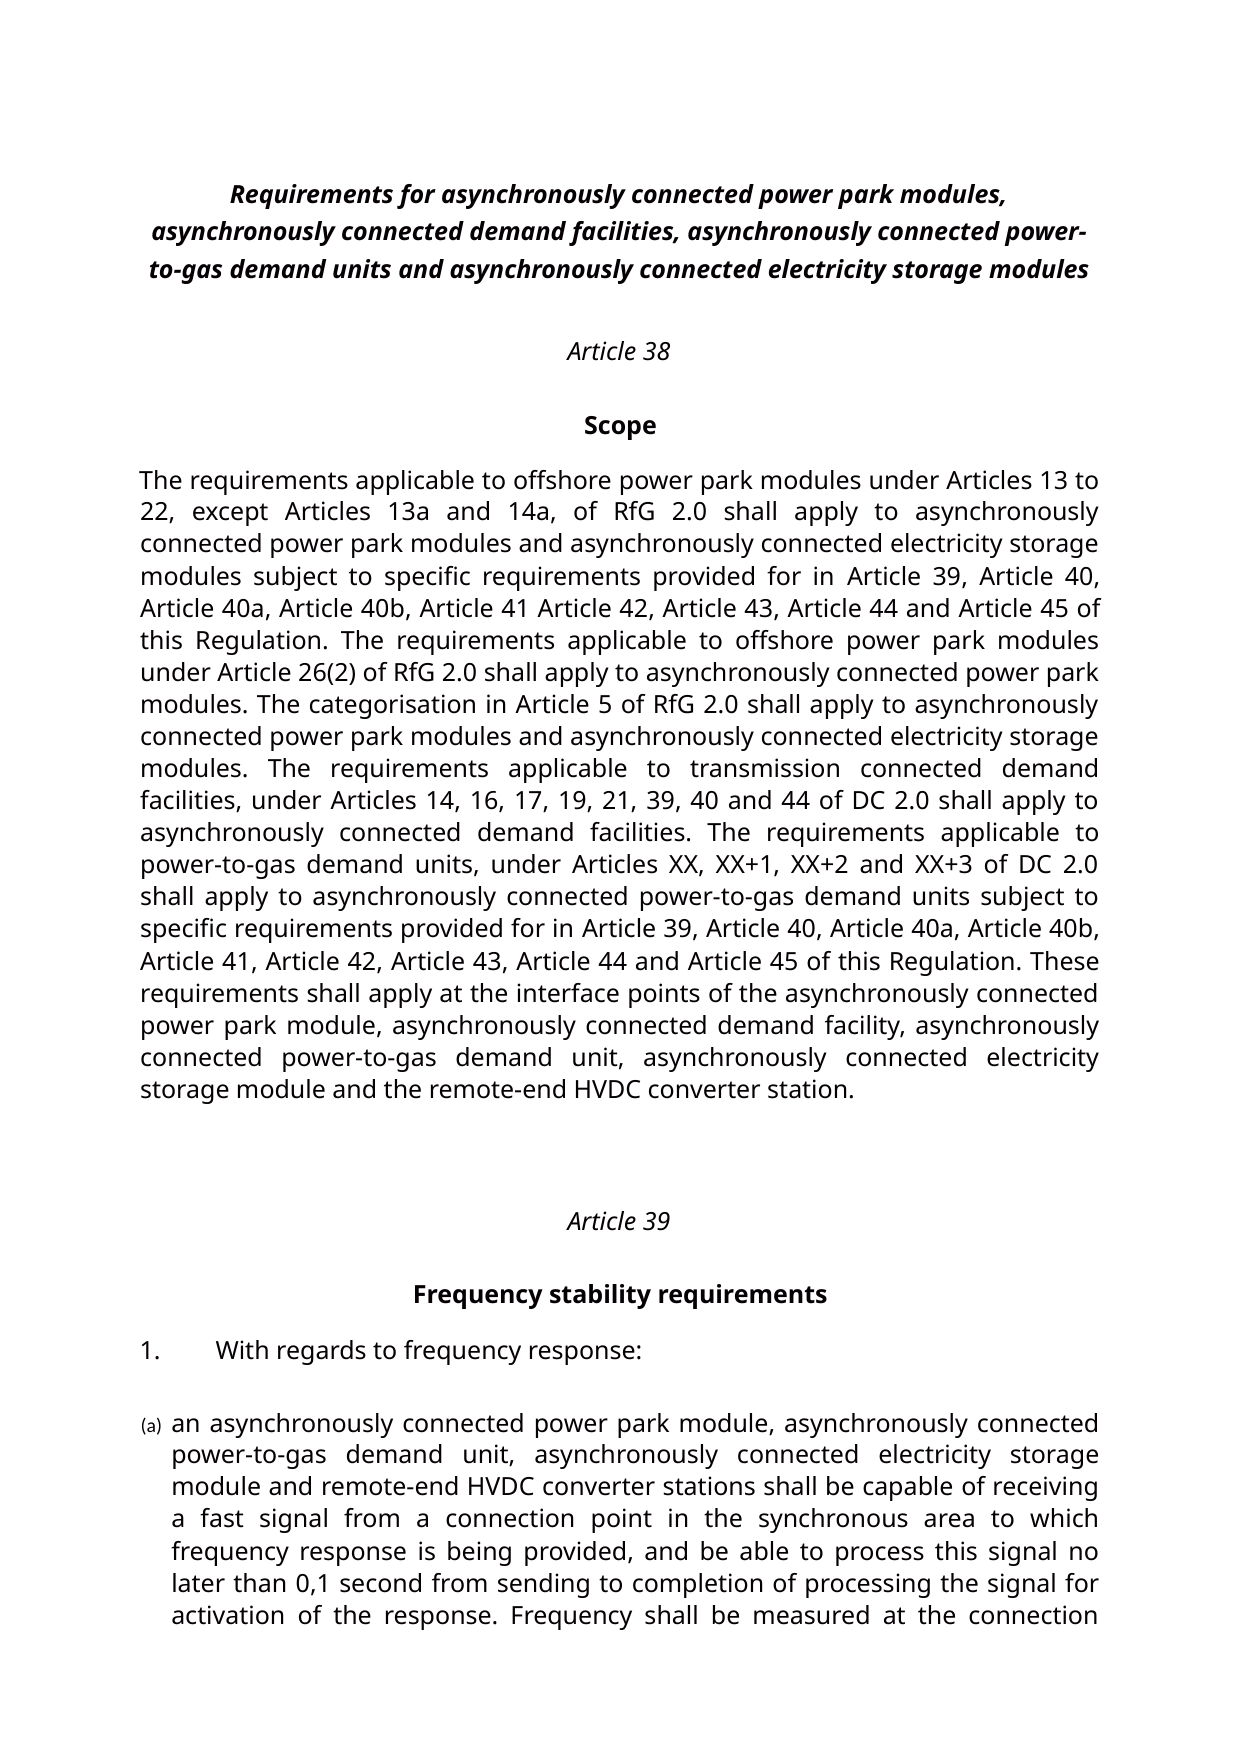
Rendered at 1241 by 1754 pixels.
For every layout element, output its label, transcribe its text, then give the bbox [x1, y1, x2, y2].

text Frequency stability requirements [140, 1278, 1100, 1310]
text The requirements applicable to offshore power park modules under Articles 13 to 22, except Articles 13a and 14a, of RfG 2.0 shall apply to asynchronously connected power park modules and asynchronously connected electricity storage modules subject to specific requirements provided for in Article 39, Article 40, Article 40a, Article 40b, Article 41 Article 42, Article 43, Article 44 and Article 45 of this Regulation. The requirements applicable to offshore power park modules under Article 26(2) of RfG 2.0 shall apply to asynchronously connected power park modules. The categorisation in Article 5 of RfG 2.0 shall apply to asynchronously connected power park modules and asynchronously connected electricity storage modules. The requirements applicable to transmission connected demand facilities, under Articles 14, 16, 17, 19, 21, 39, 40 and 44 of DC 2.0 shall apply to asynchronously connected demand facilities. The requirements applicable to power-to-gas demand units, under Articles XX, XX+1, XX+2 and XX+3 of DC 2.0 shall apply to asynchronously connected power-to-gas demand units subject to specific requirements provided for in Article 39, Article 40, Article 40a, Article 40b, Article 41, Article 42, Article 43, Article 44 and Article 45 of this Regulation. These requirements shall apply at the interface points of the asynchronously connected power park module, asynchronously connected demand facility, asynchronously connected power-to-gas demand unit, asynchronously connected electricity storage module and the remote-end HVDC converter station. [139, 464, 1100, 1106]
text Scope [140, 409, 1100, 441]
text Requirements for asynchronously connected power park modules, asynchronously connected demand facilities, asynchronously connected power-to-gas demand units and asynchronously connected electricity storage modules [140, 176, 1100, 286]
subtitle Article 39 [140, 1203, 1100, 1238]
subtitle Article 38 [140, 334, 1100, 368]
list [140, 1407, 1100, 1631]
list With regards to frequency response: [139, 1334, 1100, 1366]
